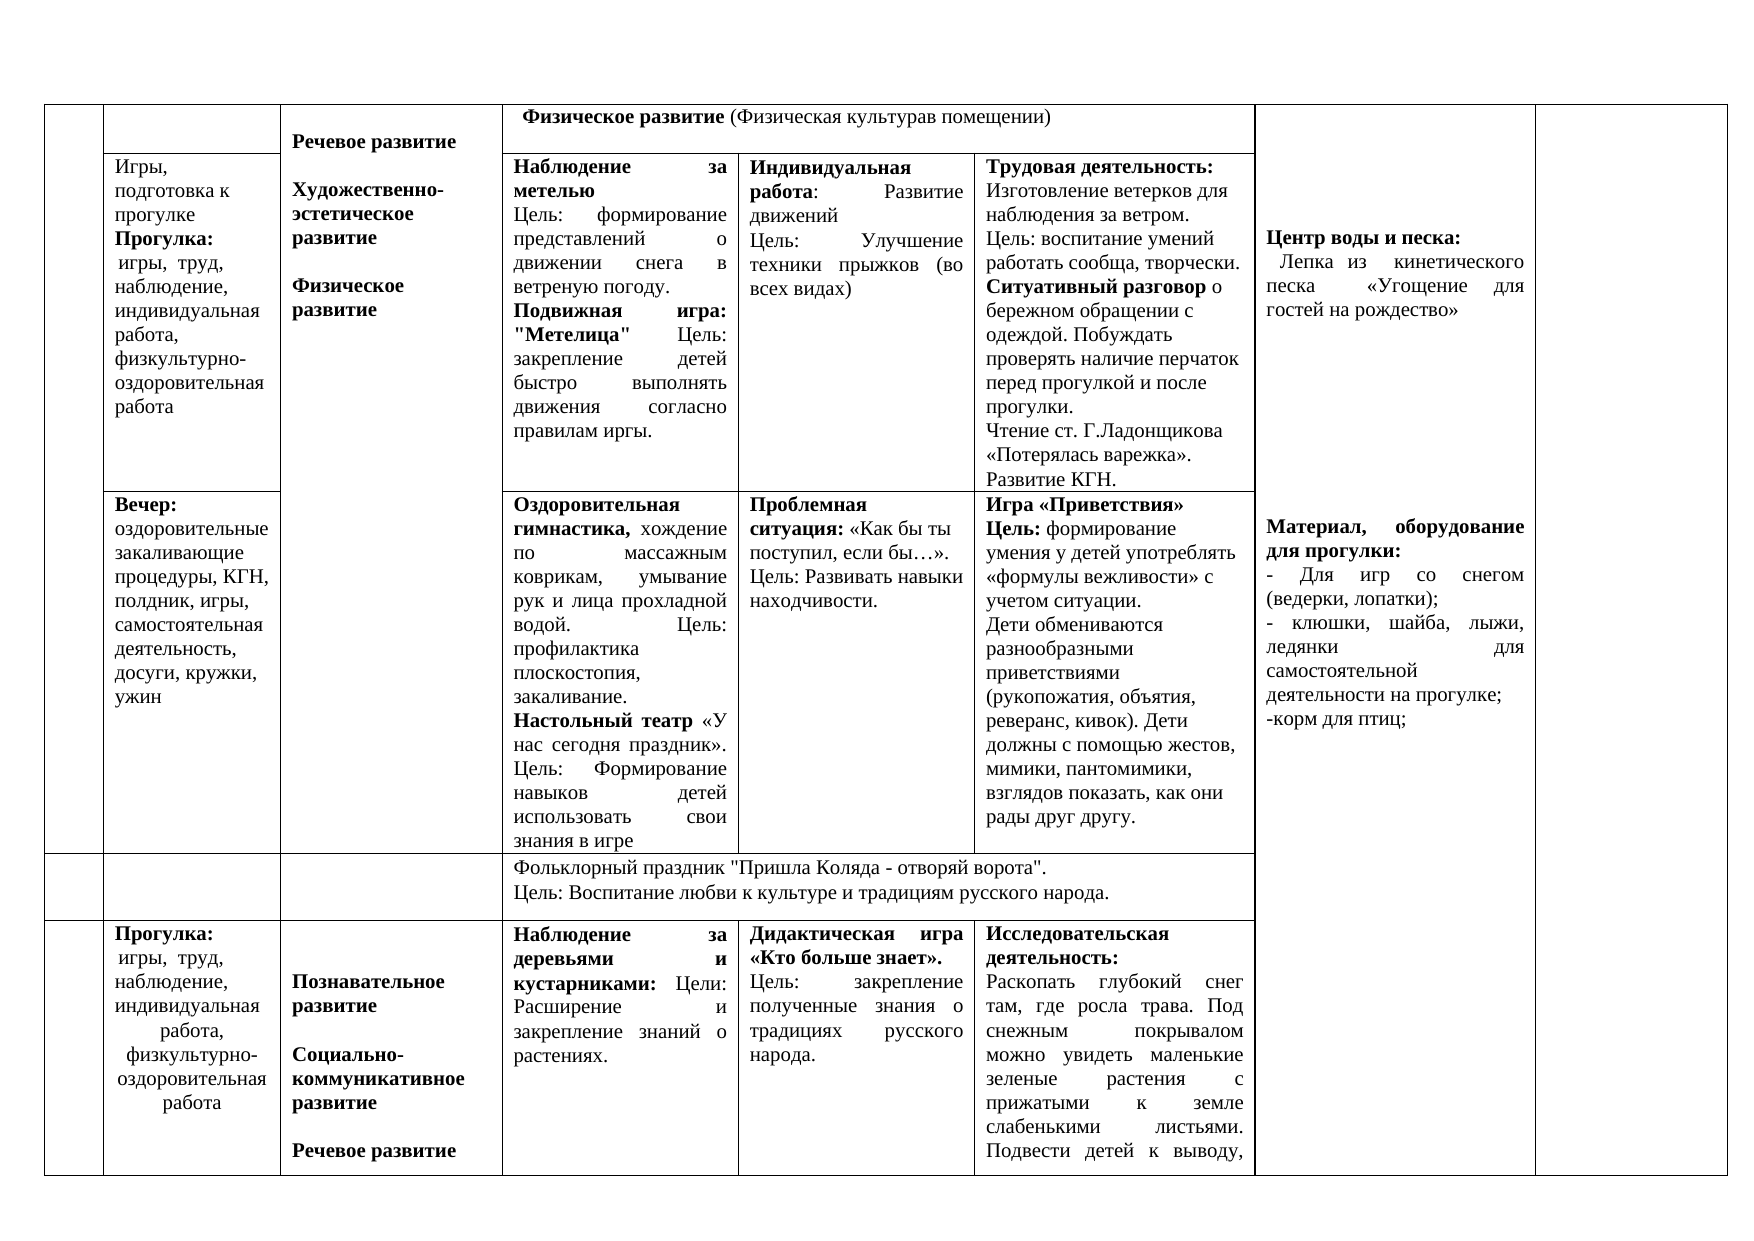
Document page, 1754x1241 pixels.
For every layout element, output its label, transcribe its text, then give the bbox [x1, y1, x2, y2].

table_cell Оздоровительная гимнастика, хождение по массажным коврикам, умывание рук и лица прохладной водой. Цель: профилактика плоскостопия, закаливание. Настольный театр «У нас сегодня праздник». Цель: Формирование навыков детей использовать свои знания в игре [503, 492, 738, 852]
table_cell Фольклорный праздник "Пришла Коляда - отворяй ворота". Цель: Воспитание любви к культуре и традициям русского народа. [503, 854, 1254, 920]
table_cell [503, 921, 738, 1175]
table_cell Проблемная ситуация: «Как бы ты поступил, если бы…». Цель: Развивать навыки находчивости. [739, 492, 974, 852]
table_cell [739, 921, 974, 1175]
table_cell [45, 921, 103, 1175]
table_cell [45, 854, 103, 920]
table_cell Вечер: оздоровительные закаливающие процедуры, КГН, полдник, игры, самостоятельная деятельность, досуги, кружки, ужин [104, 492, 280, 852]
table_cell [503, 105, 1254, 153]
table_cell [281, 921, 502, 1175]
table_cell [104, 105, 280, 153]
table_cell Наблюдение за метелью Цель: формирование представлений о движении снега в ветреную погоду. Подвижная игра: "Метелица" Цель: закрепление детей быстро выполнять движения согласно правилам иргы. [503, 154, 738, 491]
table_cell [975, 921, 1254, 1175]
table_cell [104, 854, 280, 920]
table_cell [104, 921, 280, 1175]
table_cell [281, 854, 502, 920]
table_cell Игра «Приветствия» Цель: формирование умения у детей употреблять «формулы вежливости» с учетом ситуации. Дети обмениваются разнообразными приветствиями (рукопожатия, объятия, реверанс, кивок). Дети должны с помощью жестов, мимики, пантомимики, взглядов показать, как они рады друг другу. [975, 492, 1254, 852]
table_cell Индивидуальная работа: Развитие движений Цель: Улучшение техники прыжков (во всех видах) [739, 154, 974, 491]
table_cell Трудовая деятельность: Изготовление ветерков для наблюдения за ветром. Цель: воспитание умений работать сообща, творчески. Ситуативный разговор о бережном обращении с одеждой. Побуждать проверять наличие перчаток перед прогулкой и после прогулки. Чтение ст. Г.Ладонщикова «Потерялась варежка». Развитие КГН. [975, 154, 1254, 491]
table_cell Игры, подготовка к прогулке Прогулка: игры, труд, наблюдение, индивидуальная работа, физкультурно-оздоровительная работа [104, 154, 280, 491]
